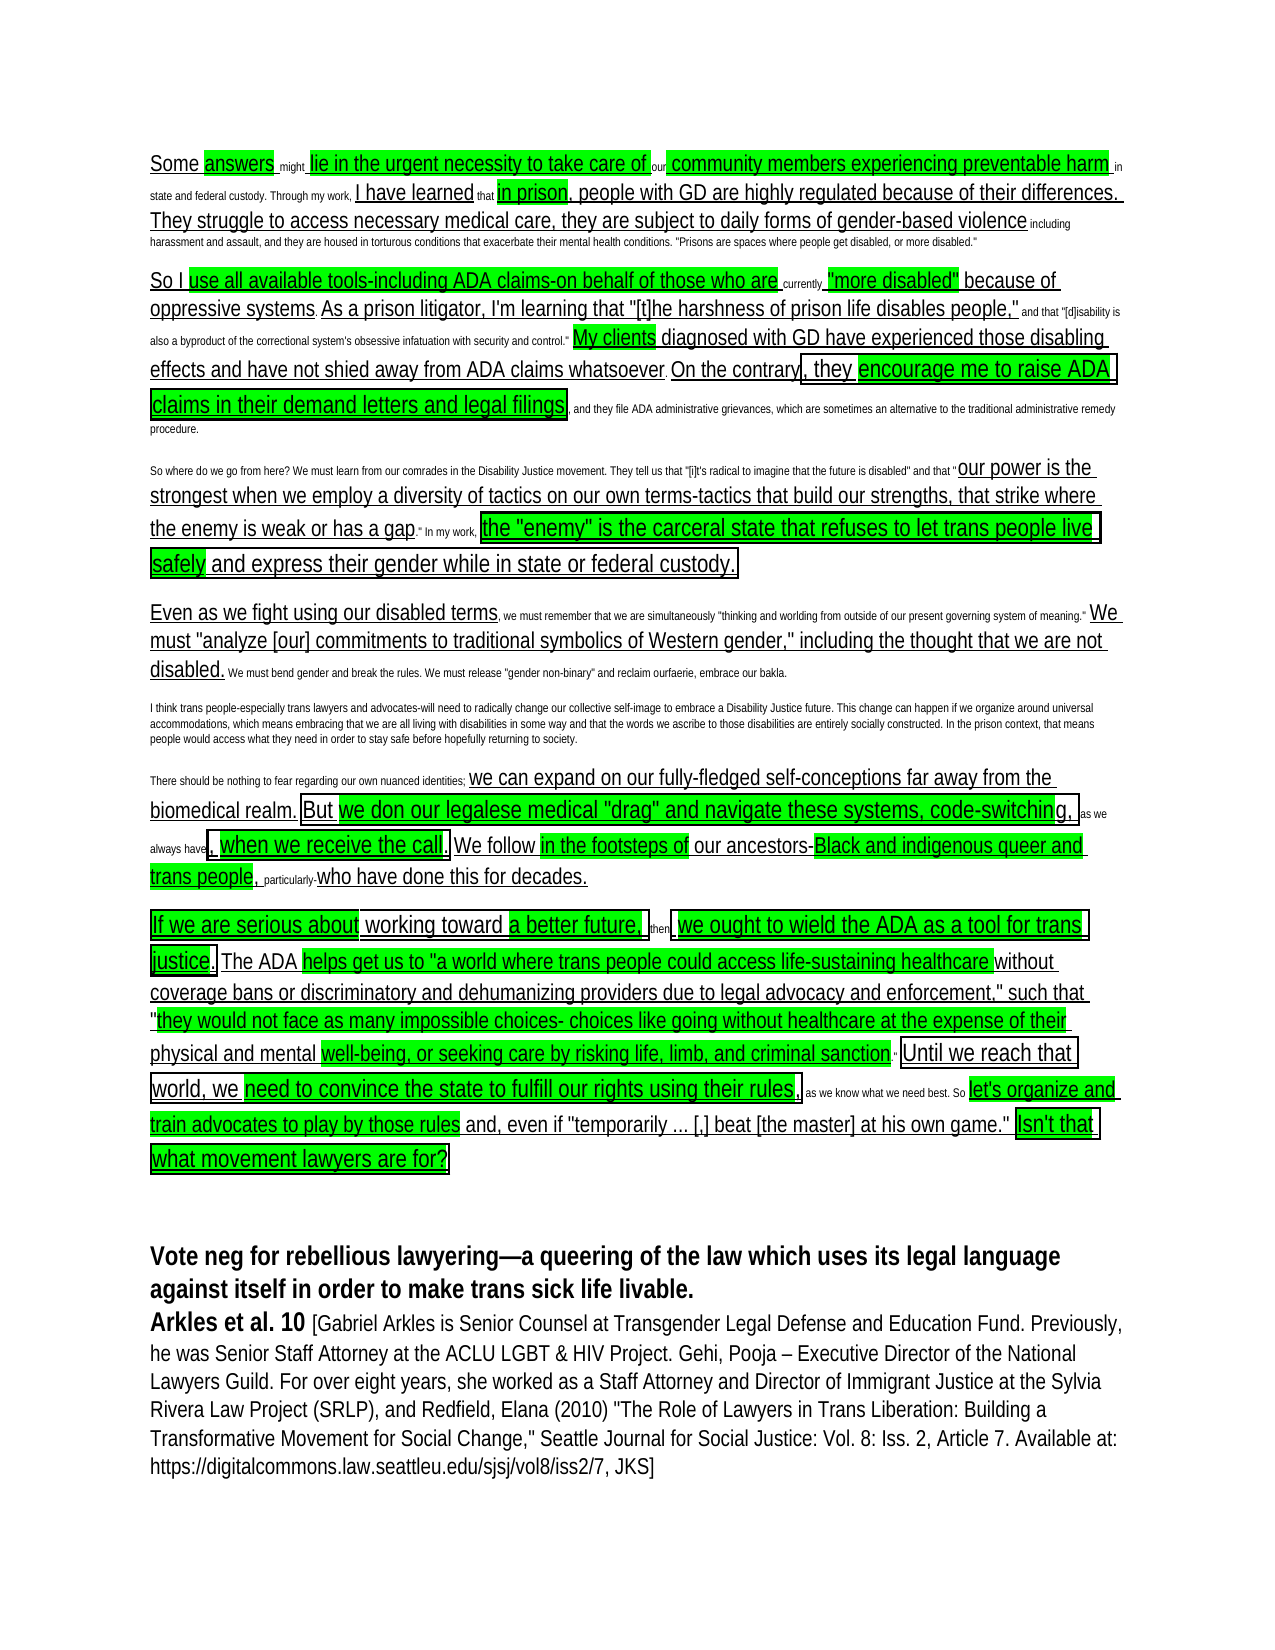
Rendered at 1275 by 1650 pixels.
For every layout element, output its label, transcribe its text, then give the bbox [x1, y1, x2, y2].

text Arkles et al. 10 [Gabriel Arkles is Senior Counsel at Transgender Legal Defense and Education Fund. Previously, he was Senior Staff Attorney at the ACLU LGBT & HIV Project. Gehi, Pooja – Executive Director of the National Lawyers Guild. For over eight years, she worked as a Staff Attorney and Director of Immigrant Justice at the Sylvia Rivera Law Project (SRLP), and Redfield, Elana (2010) "The Role of Lawyers in Trans Liberation: Building a Transformative Movement for Social Change," Seattle Journal for Social Justice: Vol. 8: Iss. 2, Article 7. Available at: https://digitalcommons.law.seattleu.edu/sjsj/vol8/iss2/7, JKS] [150, 1306, 1125, 1480]
text So I use all available tools-including ADA claims-on behalf of those who are currently "more disabled" because of oppressive systems. As a prison litigator, I'm learning that "[t]he harshness of prison life disables people," and that "[d]isability is also a byproduct of the correctional system's obsessive infatuation with security and control." My clients diagnosed with GD have experienced those disabling effects and have not shied away from ADA claims whatsoever. On the contrary, they encourage me to raise ADA claims in their demand letters and legal filings, and they file ADA administrative grievances, which are sometimes an alternative to the traditional administrative remedy procedure. [150, 267, 1125, 436]
text Some answers might lie in the urgent necessity to take care of our community members experiencing preventable harm in state and federal custody. Through my work, I have learned that in prison, people with GD are highly regulated because of their differences. They struggle to access necessary medical care, they are subject to daily forms of gender-based violence including harassment and assault, and they are housed in torturous conditions that exacerbate their mental health conditions. "Prisons are spaces where people get disabled, or more disabled." [150, 150, 1125, 249]
subtitle Vote neg for rebellious lawyering—a queering of the law which uses its legal language against itself in order to make trans sick life livable. [150, 1239, 1125, 1304]
text Even as we fight using our disabled terms, we must remember that we are simultaneously "thinking and worlding from outside of our present governing system of meaning." We must "analyze [our] commitments to traditional symbolics of Western gender," including the thought that we are not disabled. We must bend gender and break the rules. We must release "gender non-binary" and reclaim ourfaerie, embrace our bakla. [150, 599, 1125, 682]
text There should be nothing to fear regarding our own nuanced identities; we can expand on our fully-fledged self-conceptions far away from the biomedical realm. But we don our legalese medical "drag" and navigate these systems, code-switching, as we always have, when we receive the call. We follow in the footsteps of our ancestors-Black and indigenous queer and trans people, particularly-who have done this for decades. [150, 764, 1125, 890]
text If we are serious about working toward a better future, then we ought to wield the ADA as a tool for trans justice. The ADA helps get us to "a world where trans people could access life-sustaining healthcare without coverage bans or discriminatory and dehumanizing providers due to legal advocacy and enforcement," such that "they would not face as many impossible choices- choices like going without healthcare at the expense of their physical and mental well-being, or seeking care by risking life, limb, and criminal sanction." Until we reach that world, we need to convince the state to fulfill our rights using their rules, as we know what we need best. So let's organize and train advocates to play by those rules and, even if "temporarily ... [,] beat [the master] at his own game." Isn't that what movement lawyers are for? [150, 908, 1125, 1175]
text So where do we go from here? We must learn from our comrades in the Disability Justice movement. They tell us that "[i]t's radical to imagine that the future is disabled" and that "our power is the strongest when we employ a diversity of tactics on our own terms-tactics that build our strengths, that strike where the enemy is weak or has a gap." In my work, the "enemy" is the carceral state that refuses to let trans people live safely and express their gender while in state or federal custody. [150, 454, 1125, 579]
text I think trans people-especially trans lawyers and advocates-will need to radically change our collective self-image to embrace a Disability Justice future. This change can happen if we organize around universal accommodations, which means embracing that we are all living with disabilities in some way and that the words we ascribe to those disabilities are entirely socially constructed. In the prison context, that means people would access what they need in order to stay safe before hopefully returning to society. [150, 701, 1125, 746]
